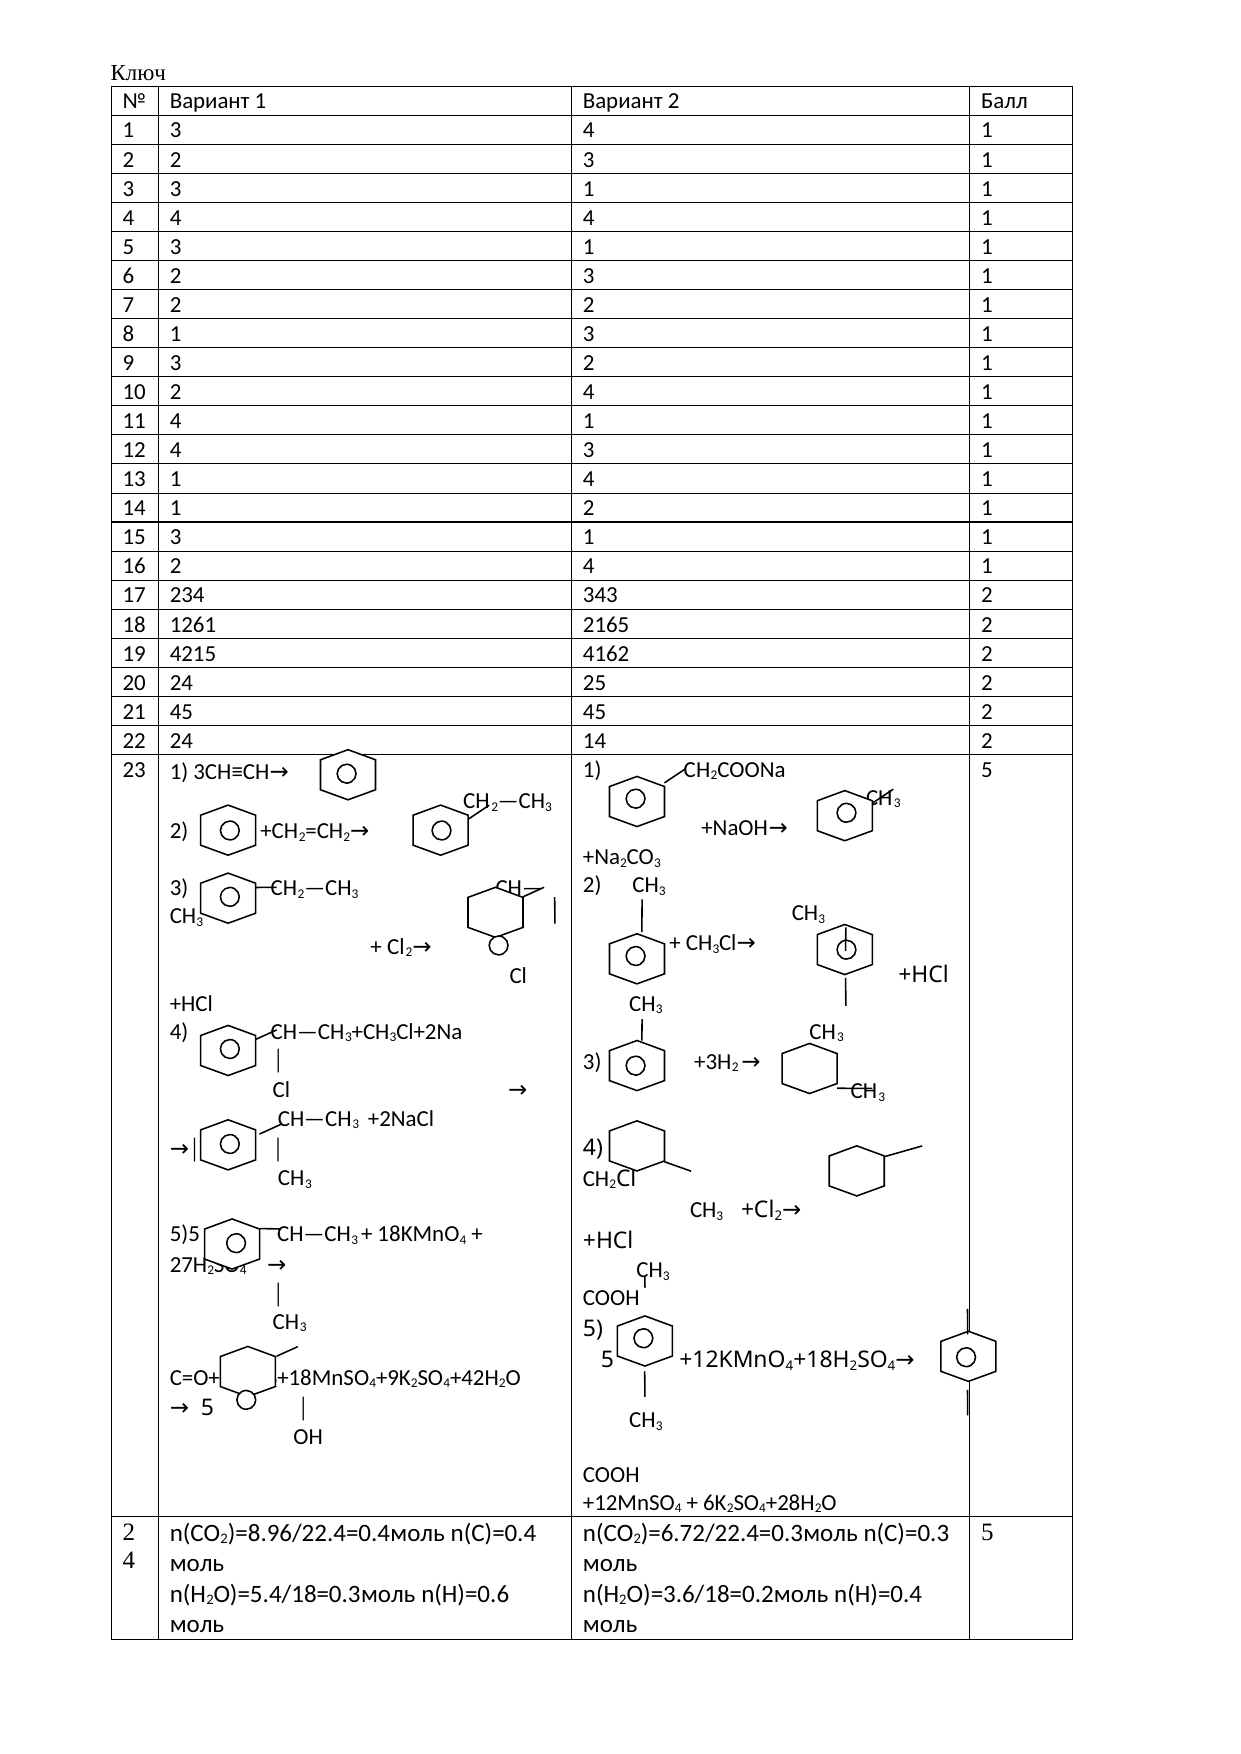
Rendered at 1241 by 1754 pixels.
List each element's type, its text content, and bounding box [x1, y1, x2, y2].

table_cell 3 [159, 116, 571, 144]
table_cell 3 [159, 523, 571, 551]
table_cell 9 [112, 348, 158, 376]
table_cell 1 [159, 494, 571, 521]
table_cell 25 [572, 668, 969, 696]
table_cell 45 [572, 697, 969, 725]
table_cell 1 [572, 406, 969, 434]
table_cell 1) 3CH≡CH→ CH2—CH3 2) +CH2=CH2→ 3) CH2—CH3 CH—CH3 + Cl2→ Cl +HCl 4) CH—CH3+CH3Cl+2Na │ Cl → CH—CH3 +2NaCl →│ │ CH3 5)5 CH—CH3 + 18KMnO4 + 27H2SO4 → │ CH3 C=O+10CO2+18MnSO4+9K2SO4+42H2O → 5 │ OH [159, 755, 571, 1516]
table_cell 2 [572, 494, 969, 521]
table_cell 20 [112, 668, 158, 696]
table_cell 1 [159, 319, 571, 347]
table_cell 1 [970, 377, 1072, 405]
table_cell 1 [970, 232, 1072, 260]
table_cell 18 [112, 610, 158, 638]
table_cell 1 [970, 145, 1072, 173]
table_cell 234 [159, 581, 571, 609]
table_cell 3 [572, 435, 969, 463]
table_cell 1261 [159, 610, 571, 638]
table_cell 24 [159, 726, 571, 754]
table_cell 1 [572, 174, 969, 202]
table_cell 2 [970, 639, 1072, 667]
table_cell 2 [970, 697, 1072, 725]
table_cell 13 [112, 464, 158, 492]
table_cell 23 [112, 755, 158, 1516]
text Ключ [110, 59, 1211, 86]
table_cell 1 [970, 290, 1072, 318]
table_cell 4 [159, 406, 571, 434]
table_cell 10 [112, 377, 158, 405]
table_cell 24 [112, 1517, 158, 1639]
table_cell 11 [112, 406, 158, 434]
table_cell 2 [159, 290, 571, 318]
table_cell 45 [159, 697, 571, 725]
table_cell 2 [970, 668, 1072, 696]
table_cell 1 [970, 261, 1072, 289]
table_cell 1 [572, 523, 969, 551]
table_header Балл [970, 87, 1072, 114]
table_cell 1 [970, 552, 1072, 579]
table_cell 2 [970, 610, 1072, 638]
table_cell 14 [572, 726, 969, 754]
table_cell 4 [572, 377, 969, 405]
table_cell 2 [572, 290, 969, 318]
table_header Вариант 2 [572, 87, 969, 114]
table_cell 4215 [159, 639, 571, 667]
table_cell 1 [970, 203, 1072, 231]
table_cell 1) CH2COONa CH3 +NaOH→ +Na2CO3 2) CH3 CH3 + CH3Cl→ +HCl CH3 CH3 3) +3H2 → CH3 4) CH2Cl CH3 +Cl2→ +HCl CH3 COOH 5) 5 +12KMnO4+18H2SO4→ CH3 COOH +12MnSO4 + 6K2SO4+28H2O [572, 755, 969, 1516]
table_cell 5 [112, 232, 158, 260]
table_cell 5 [970, 1517, 1072, 1639]
table_cell 2 [159, 377, 571, 405]
table_cell 1 [970, 116, 1072, 144]
table_cell 3 [159, 174, 571, 202]
table_cell 2 [159, 145, 571, 173]
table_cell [159, 1517, 571, 1639]
table_cell 1 [112, 116, 158, 144]
table_cell 3 [112, 174, 158, 202]
table_cell 19 [112, 639, 158, 667]
table_cell 16 [112, 552, 158, 579]
table_cell 1 [572, 232, 969, 260]
table_cell 21 [112, 697, 158, 725]
table_cell 343 [572, 581, 969, 609]
table_cell 2 [159, 552, 571, 579]
table_cell 8 [112, 319, 158, 347]
table_header № [112, 87, 158, 114]
table_cell 1 [970, 435, 1072, 463]
table_cell 1 [970, 348, 1072, 376]
table_cell 1 [970, 494, 1072, 521]
table_cell 4 [572, 464, 969, 492]
table_cell 7 [112, 290, 158, 318]
table_cell 4162 [572, 639, 969, 667]
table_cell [572, 1517, 969, 1639]
table_cell 3 [572, 319, 969, 347]
table_cell 3 [572, 145, 969, 173]
table_cell 4 [159, 203, 571, 231]
table_cell 2165 [572, 610, 969, 638]
table_cell 3 [159, 348, 571, 376]
table_cell 22 [112, 726, 158, 754]
table_cell 12 [112, 435, 158, 463]
table_cell 4 [572, 203, 969, 231]
table_cell 1 [159, 464, 571, 492]
table_cell 24 [159, 668, 571, 696]
table_cell 15 [112, 523, 158, 551]
table_cell 17 [112, 581, 158, 609]
table_cell 2 [112, 145, 158, 173]
table_cell 14 [112, 494, 158, 521]
table_cell 4 [572, 552, 969, 579]
table_cell 4 [572, 116, 969, 144]
table_cell 6 [112, 261, 158, 289]
table_cell 2 [970, 581, 1072, 609]
table_cell 1 [970, 464, 1072, 492]
table_cell 4 [159, 435, 571, 463]
table_header Вариант 1 [159, 87, 571, 114]
table_cell 4 [112, 203, 158, 231]
table_cell 1 [970, 319, 1072, 347]
table_cell 1 [970, 406, 1072, 434]
table_cell 5 [970, 755, 1072, 1516]
table_cell 2 [970, 726, 1072, 754]
table_cell 1 [970, 523, 1072, 551]
table_cell 1 [970, 174, 1072, 202]
table_cell 3 [572, 261, 969, 289]
table_cell 2 [572, 348, 969, 376]
table_cell 2 [159, 261, 571, 289]
table_cell 3 [159, 232, 571, 260]
